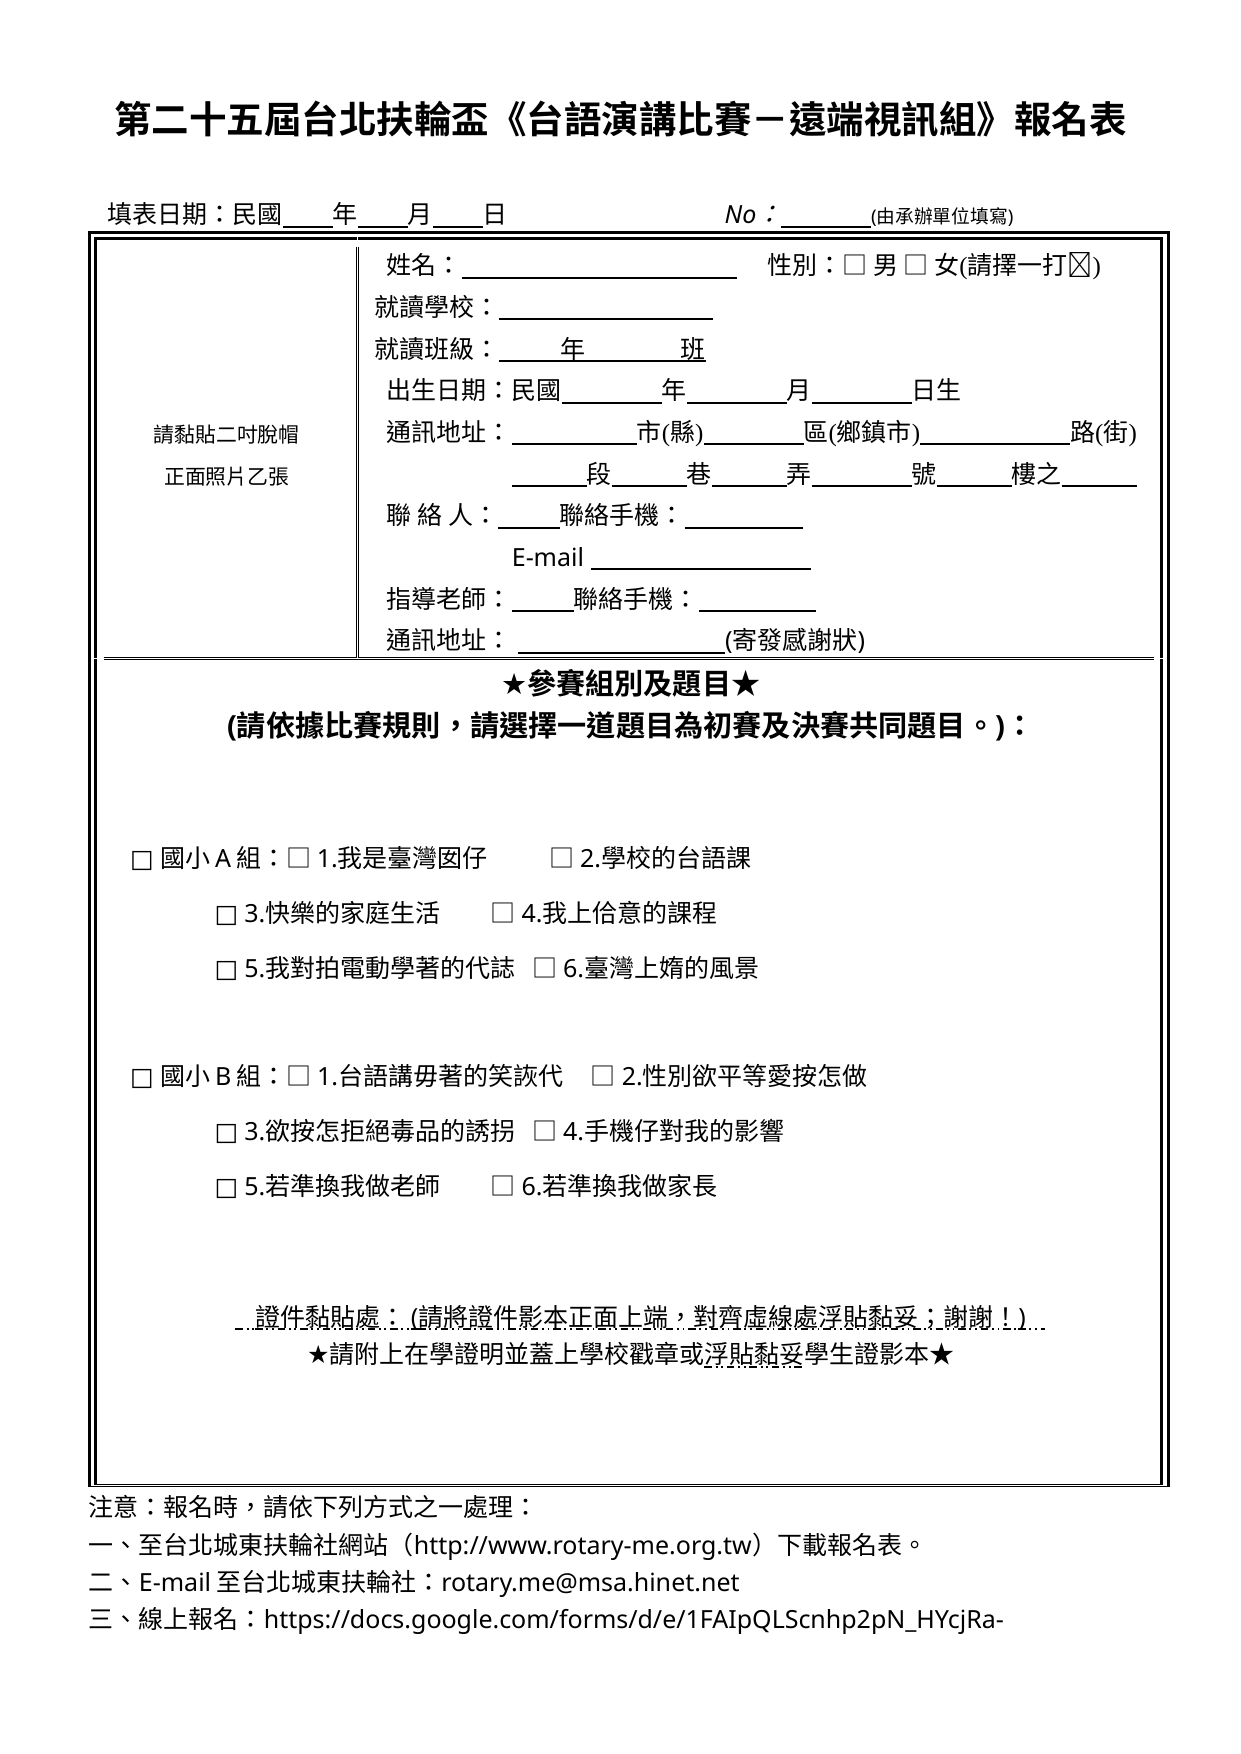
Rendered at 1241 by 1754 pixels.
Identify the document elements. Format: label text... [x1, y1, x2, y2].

text 填表日期：民國 年 月 日 No： (由承辦單位填寫) [89, 195, 1152, 231]
table_header 姓名： 性別：□ 男 □ 女(請擇一打) 就讀學校： 就讀班級： 年 班 出生日期：民國 年 月 日生 通訊地址： 市(縣) 區(鄉鎮市) 路(街) 段 巷 弄 號 樓之 聯 絡 人： 聯絡手機： E-mail 指導老師： 聯絡手機： 通訊地址： (寄發感謝狀) [357, 234, 1165, 657]
text 一、至台北城東扶輪社網站（http://www.rotary-me.org.tw）下載報名表。 [89, 1525, 1152, 1562]
table_header 請黏貼二吋脫帽 正面照片乙張 [93, 234, 357, 657]
table_cell ★參賽組別及題目★ (請依據比賽規則，請選擇一道題目為初賽及決賽共同題目。)： □ 國小A組：□ 1.我是臺灣囡仔 □ 2.學校的台語課 □ 3.快樂的家庭生活 □ 4.我上佮意的課程 □ 5.我對拍電動學著的代誌 □ 6.臺灣上媠的風景 □ 國小B組：□ 1.台語講毋著的笑詼代 □ 2.性別欲平等愛按怎做 □ 3.欲按怎拒絕毒品的誘拐 □ 4.手機仔對我的影響 □ 5.若準換我做老師 □ 6.若準換我做家長 證件黏貼處： (請將證件影本正面上端，對齊虛線處浮貼黏妥；謝謝！) ★請附上在學證明並蓋上學校戳章或浮貼黏妥學生證影本★ [93, 657, 1165, 1484]
text 第二十五屆台北扶輪盃《台語演講比賽－遠端視訊組》報名表 [89, 89, 1152, 144]
text 注意：報名時，請依下列方式之一處理： [89, 1487, 1152, 1525]
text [89, 1600, 1152, 1636]
text 二、E-mail至台北城東扶輪社：rotary.me@msa.hinet.net [89, 1562, 1152, 1600]
